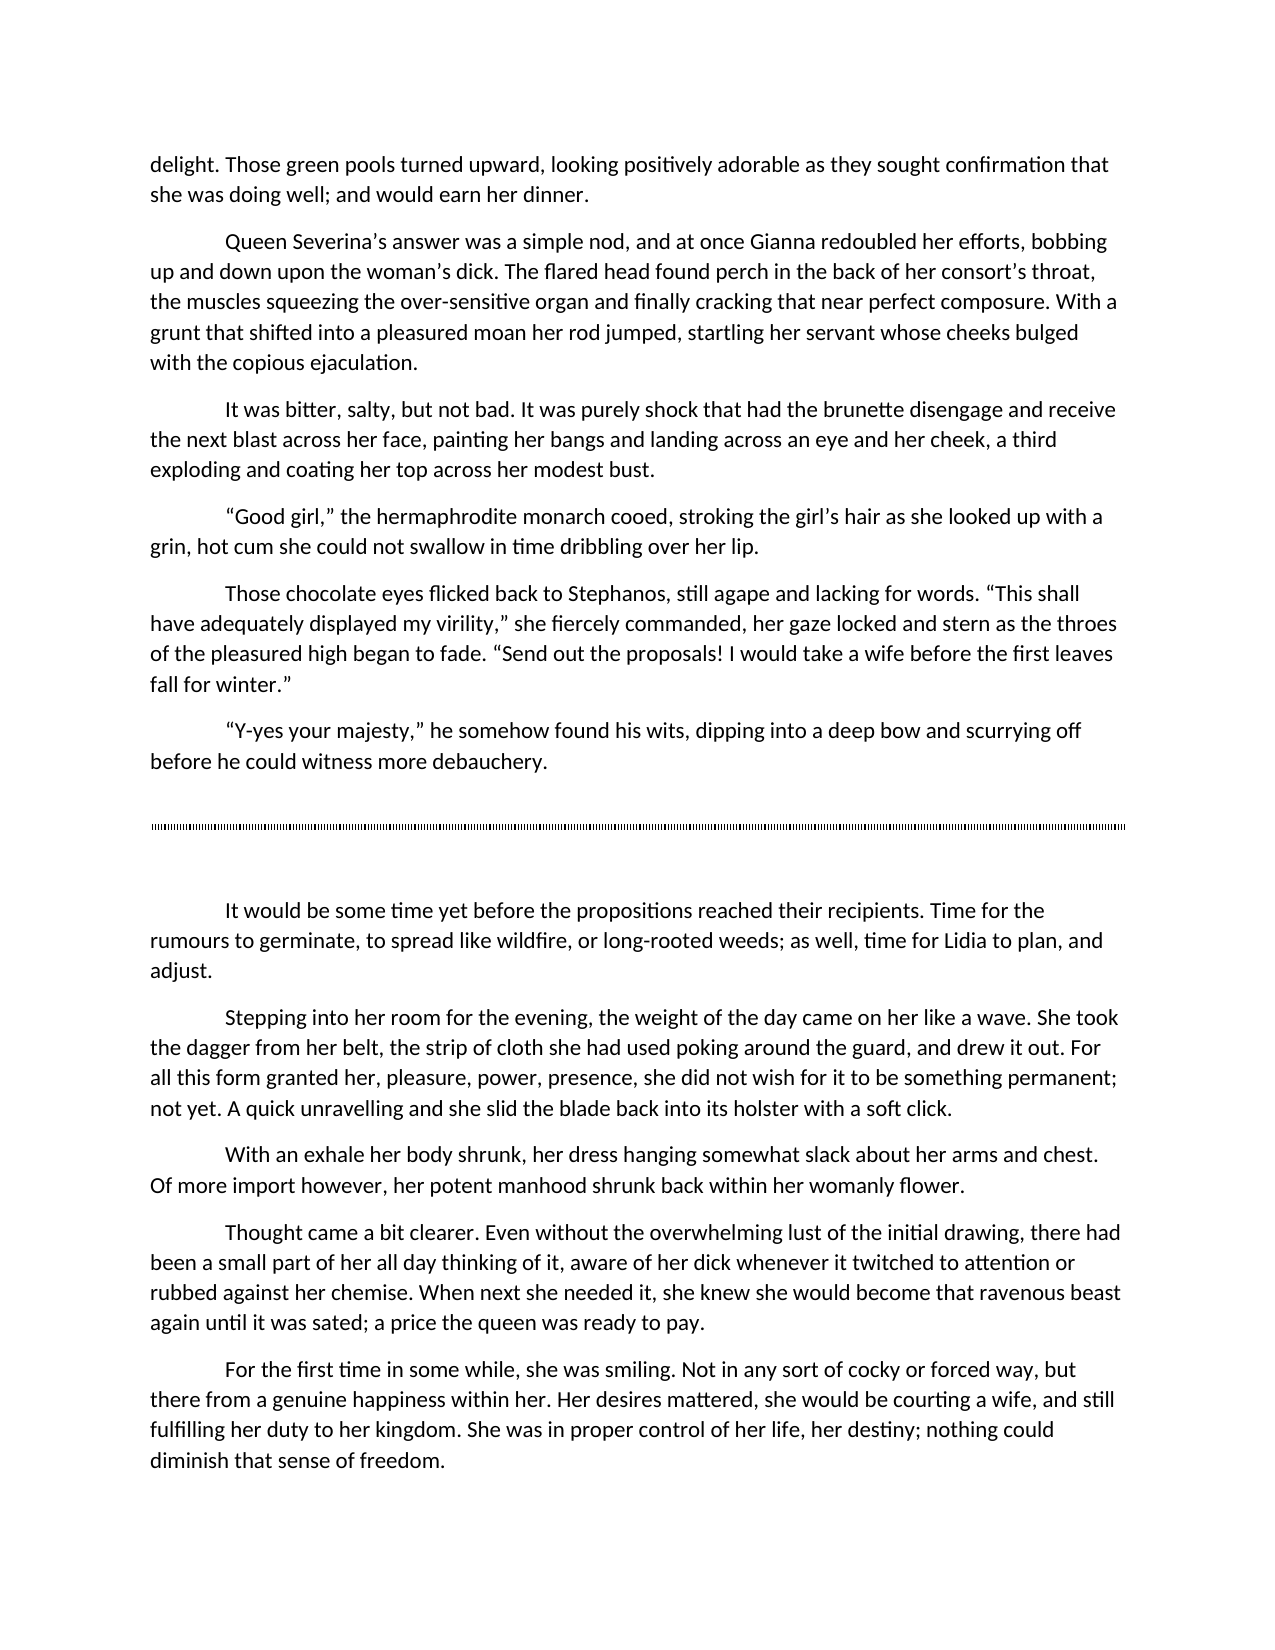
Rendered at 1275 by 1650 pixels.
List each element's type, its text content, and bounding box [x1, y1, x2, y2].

text For the first time in some while, she was smiling. Not in any sort of cocky or forced way, but there from a genuine happiness within her. Her desires mattered, she would be courting a wife, and still fulfilling her duty to her kingdom. She was in proper control of her life, her destiny; nothing could diminish that sense of freedom. [150, 1355, 1125, 1474]
text Stepping into her room for the evening, the weight of the day came on her like a wave. She took the dagger from her belt, the strip of cloth she had used poking around the guard, and drew it out. For all this form granted her, pleasure, power, presence, she did not wish for it to be something permanent; not yet. A quick unravelling and she slid the blade back into its holster with a soft click. [150, 1003, 1125, 1122]
text Those chocolate eyes flicked back to Stephanos, still agape and lacking for words. “This shall have adequately displayed my virility,” she fiercely commanded, her gaze locked and stern as the throes of the pleasured high began to fade. “Send out the proposals! I would take a wife before the first leaves fall for winter.” [150, 579, 1125, 698]
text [150, 150, 1125, 208]
text “Y-yes your majesty,” he somehow found his wits, dipping into a deep bow and scurrying off before he could witness more debauchery. [150, 717, 1125, 775]
text It would be some time yet before the propositions reached their recipients. Time for the rumours to germinate, to spread like wildfire, or long-rooted weeds; as well, time for Lidia to plan, and adjust. [150, 896, 1125, 984]
text It was bitter, salty, but not bad. It was purely shock that had the brunette disengage and receive the next blast across her face, painting her bangs and landing across an eye and her cheek, a third exploding and coating her top across her modest bust. [150, 395, 1125, 483]
text “Good girl,” the hermaphrodite monarch cooed, stroking the girl’s hair as she looked up with a grin, hot cum she could not swallow in time dribbling over her lip. [150, 502, 1125, 560]
text With an exhale her body shrunk, her dress hanging somewhat slack about her arms and chest. Of more import however, her potent manhood shrunk back within her womanly flower. [150, 1141, 1125, 1199]
text Thought came a bit clearer. Even without the overwhelming lust of the initial drawing, there had been a small part of her all day thinking of it, aware of her dick whenever it twitched to attention or rubbed against her chemise. When next she needed it, she knew she would become that ravenous beast again until it was sated; a price the queen was ready to pay. [150, 1218, 1125, 1336]
text Queen Severina’s answer was a simple nod, and at once Gianna redoubled her efforts, bobbing up and down upon the woman’s dick. The flared head found perch in the back of her consort’s throat, the muscles squeezing the over-sensitive organ and finally cracking that near perfect composure. With a grunt that shifted into a pleasured moan her rod jumped, startling her servant whose cheeks bulged with the copious ejaculation. [150, 227, 1125, 376]
